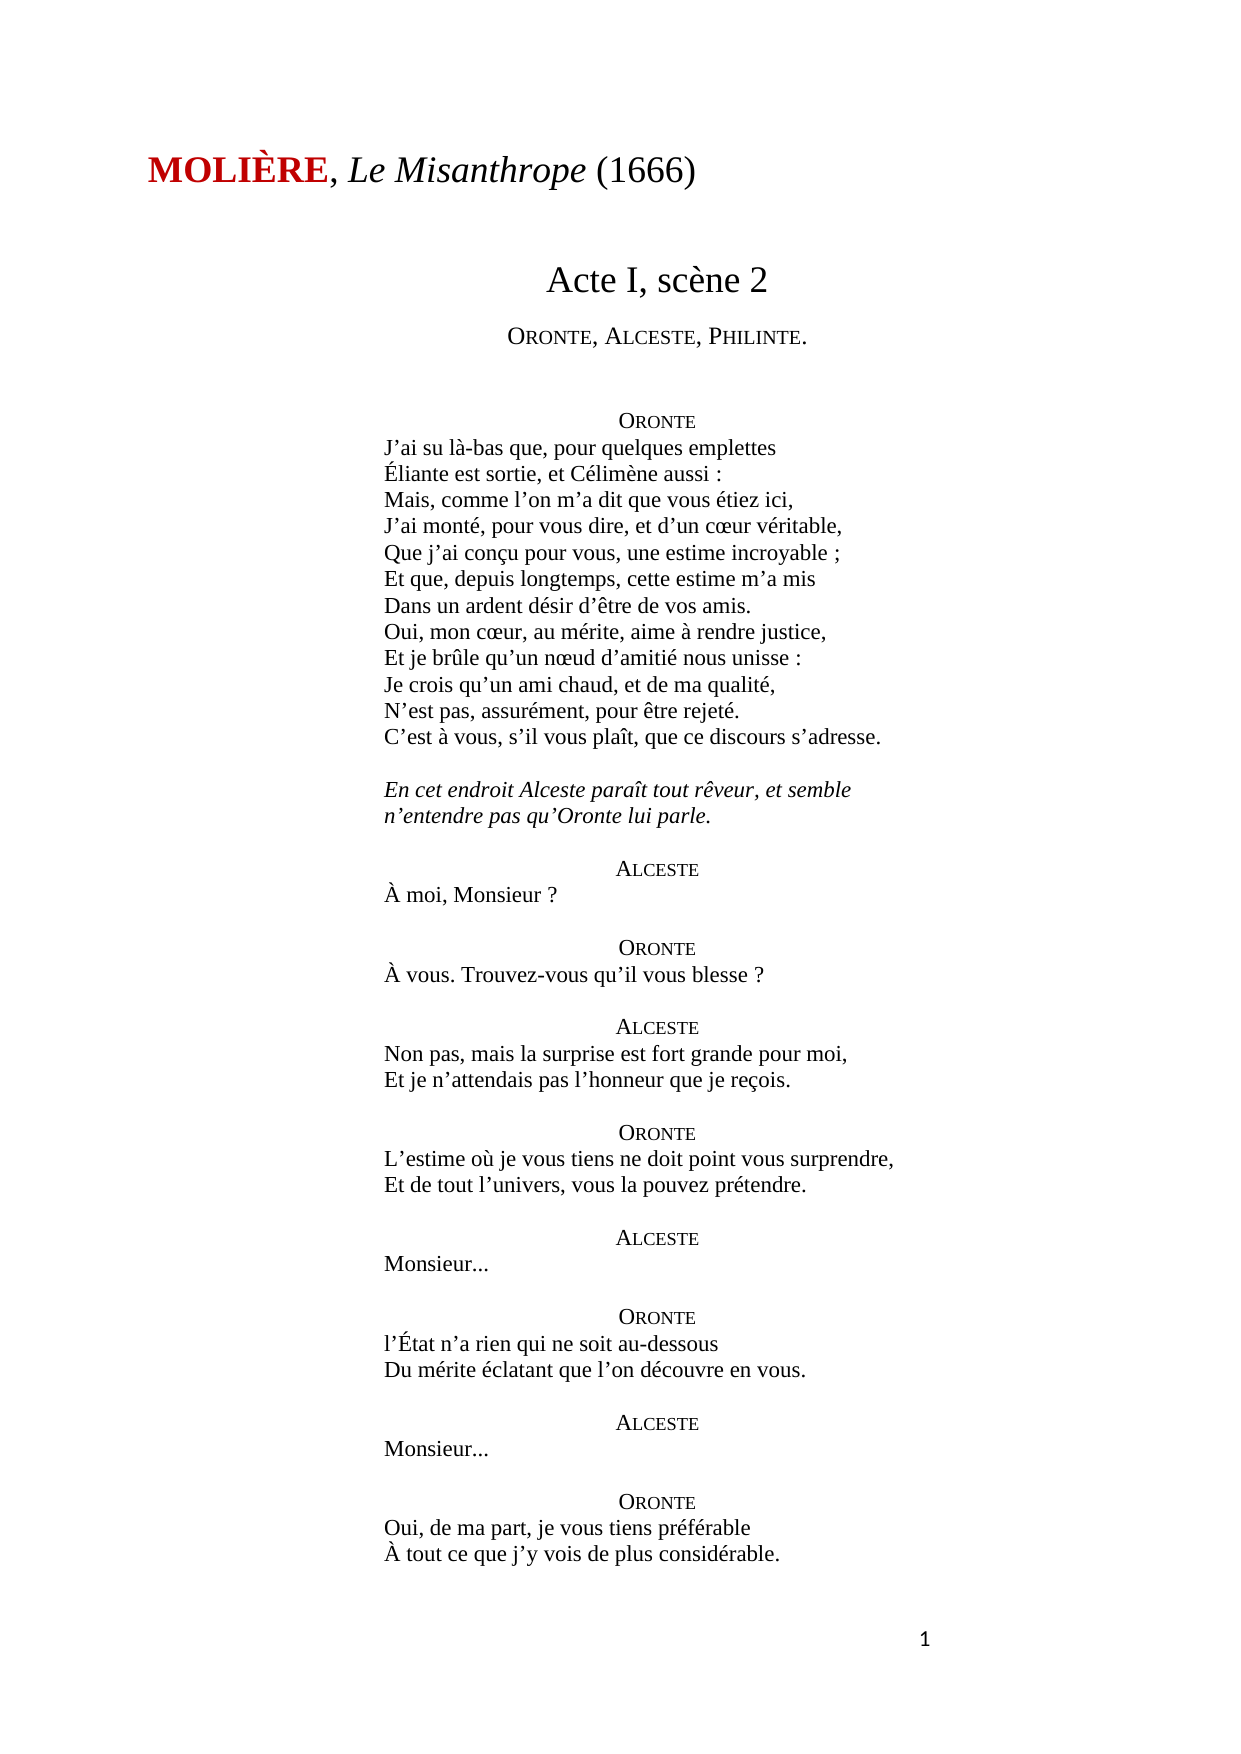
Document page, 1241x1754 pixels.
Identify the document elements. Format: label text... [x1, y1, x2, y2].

text J’ai su là-bas que, pour quelques emplettes [384, 433, 930, 460]
text MOLIÈRE, Le Misanthrope (1666) [148, 148, 930, 191]
text l’État n’a rien qui ne soit au-dessous [384, 1329, 930, 1356]
text Monsieur... [384, 1251, 930, 1277]
text Oronte [384, 407, 930, 433]
text Oui, de ma part, je vous tiens préférable [384, 1514, 930, 1540]
text Oronte [384, 908, 930, 961]
text Non pas, mais la surprise est fort grande pour moi, Et je n’attendais pas l’honneur que je reçois. [384, 1040, 930, 1092]
text Oronte [384, 1277, 930, 1329]
text Monsieur... [384, 1435, 930, 1461]
text N’est pas, assurément, pour être rejeté. C’est à vous, s’il vous plaît, que ce discours s’adresse. [384, 697, 930, 750]
text Alceste [384, 855, 930, 882]
text À vous. Trouvez-vous qu’il vous blesse ? [384, 961, 930, 987]
text Oronte [384, 1092, 930, 1145]
text En cet endroit Alceste paraît tout rêveur, et semble n’entendre pas qu’Oronte lui parle. [384, 750, 930, 829]
text Oronte [384, 1461, 930, 1514]
text À moi, Monsieur ? [384, 882, 930, 908]
text Éliante est sortie, et Célimène aussi : Mais, comme l’on m’a dit que vous étiez ici, J’ai monté, pour vous dire, et d’un cœur véritable, Que j’ai conçu pour vous, une estime incroyable ; [384, 460, 930, 565]
text Du mérite éclatant que l’on découvre en vous. [384, 1356, 930, 1382]
text Oronte, Alceste, Philinte. [384, 321, 930, 350]
text Alceste [384, 1382, 930, 1435]
text L’estime où je vous tiens ne doit point vous surprendre, Et de tout l’univers, vous la pouvez prétendre. [384, 1145, 930, 1198]
text Alceste [384, 1198, 930, 1251]
text Acte I, scène 2 [384, 258, 930, 301]
text À tout ce que j’y vois de plus considérable. [384, 1540, 930, 1567]
text Alceste [384, 987, 930, 1040]
text Et que, depuis longtemps, cette estime m’a mis Dans un ardent désir d’être de vos amis. Oui, mon cœur, au mérite, aime à rendre justice, Et je brûle qu’un nœud d’amitié nous unisse : Je crois qu’un ami chaud, et de ma qualité, [384, 565, 930, 697]
